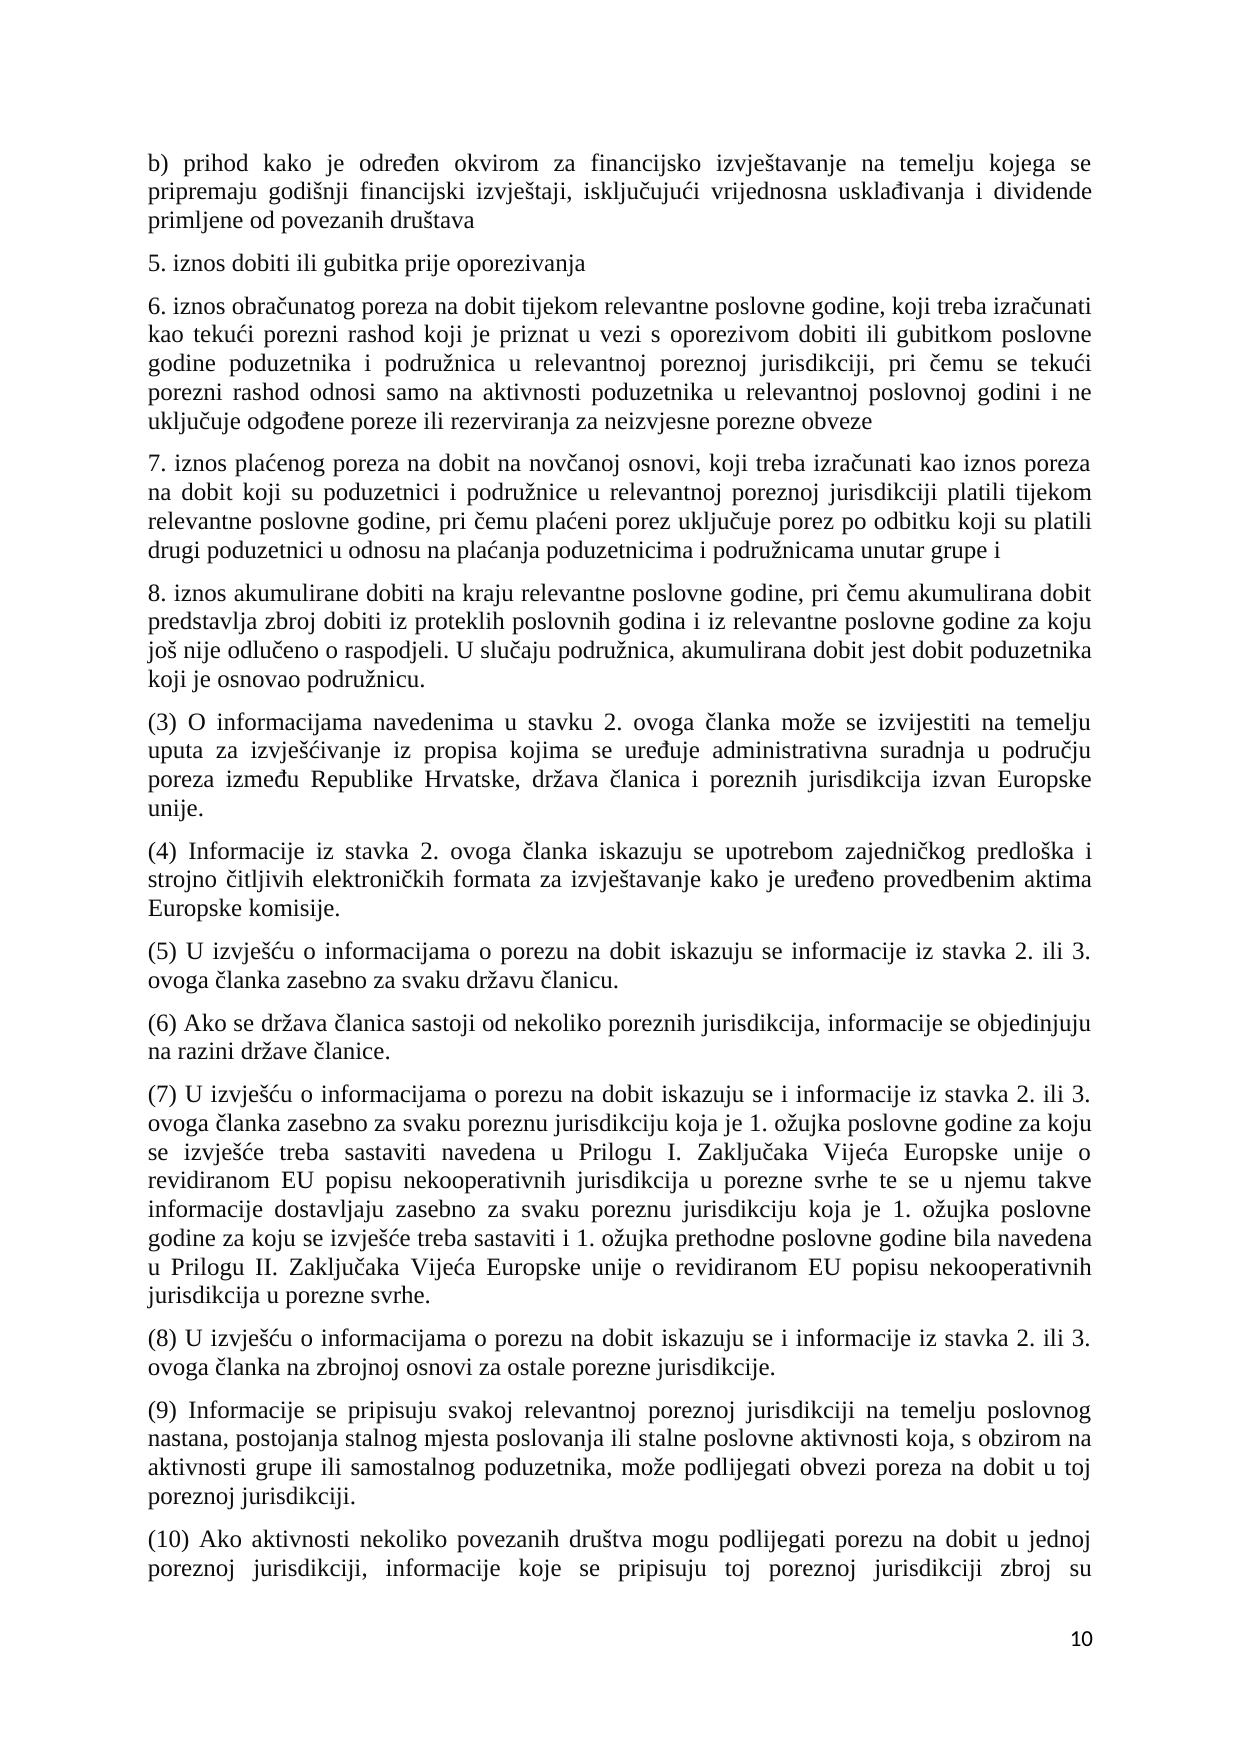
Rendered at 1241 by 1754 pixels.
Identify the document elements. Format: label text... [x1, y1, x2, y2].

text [148, 1524, 1093, 1581]
text 5. iznos dobiti ili gubitka prije oporezivanja [148, 248, 1093, 277]
text (7) U izvješću o informacijama o porezu na dobit iskazuju se i informacije iz stavka 2. ili 3. ovoga članka zasebno za svaku poreznu jurisdikciju koja je 1. ožujka poslovne godine za koju se izvješće treba sastaviti navedena u Prilogu I. Zaključaka Vijeća Europske unije o revidiranom EU popisu nekooperativnih jurisdikcija u porezne svrhe te se u njemu takve informacije dostavljaju zasebno za svaku poreznu jurisdikciju koja je 1. ožujka poslovne godine za koju se izvješće treba sastaviti i 1. ožujka prethodne poslovne godine bila navedena u Prilogu II. Zaključaka Vijeća Europske unije o revidiranom EU popisu nekooperativnih jurisdikcija u porezne svrhe. [148, 1079, 1093, 1309]
text (4) Informacije iz stavka 2. ovoga članka iskazuju se upotrebom zajedničkog predloška i strojno čitljivih elektroničkih formata za izvještavanje kako je uređeno provedbenim aktima Europske komisije. [148, 836, 1093, 922]
text 7. iznos plaćenog poreza na dobit na novčanoj osnovi, koji treba izračunati kao iznos poreza na dobit koji su poduzetnici i podružnice u relevantnoj poreznoj jurisdikciji platili tijekom relevantne poslovne godine, pri čemu plaćeni porez uključuje porez po odbitku koji su platili drugi poduzetnici u odnosu na plaćanja poduzetnicima i podružnicama unutar grupe i [148, 448, 1093, 563]
text (5) U izvješću o informacijama o porezu na dobit iskazuju se informacije iz stavka 2. ili 3. ovoga članka zasebno za svaku državu članicu. [148, 936, 1093, 993]
text (8) U izvješću o informacijama o porezu na dobit iskazuju se i informacije iz stavka 2. ili 3. ovoga članka na zbrojnoj osnovi za ostale porezne jurisdikcije. [148, 1323, 1093, 1381]
text (9) Informacije se pripisuju svakoj relevantnoj poreznoj jurisdikciji na temelju poslovnog nastana, postojanja stalnog mjesta poslovanja ili stalne poslovne aktivnosti koja, s obzirom na aktivnosti grupe ili samostalnog poduzetnika, može podlijegati obvezi poreza na dobit u toj poreznoj jurisdikciji. [148, 1395, 1093, 1510]
text (3) O informacijama navedenima u stavku 2. ovoga članka može se izvijestiti na temelju uputa za izvješćivanje iz propisa kojima se uređuje administrativna suradnja u području poreza između Republike Hrvatske, država članica i poreznih jurisdikcija izvan Europske unije. [148, 707, 1093, 822]
text (6) Ako se država članica sastoji od nekoliko poreznih jurisdikcija, informacije se objedinjuju na razini države članice. [148, 1008, 1093, 1065]
text 6. iznos obračunatog poreza na dobit tijekom relevantne poslovne godine, koji treba izračunati kao tekući porezni rashod koji je priznat u vezi s oporezivom dobiti ili gubitkom poslovne godine poduzetnika i podružnica u relevantnoj poreznoj jurisdikciji, pri čemu se tekući porezni rashod odnosi samo na aktivnosti poduzetnika u relevantnoj poslovnoj godini i ne uključuje odgođene poreze ili rezerviranja za neizvjesne porezne obveze [148, 291, 1093, 434]
text b) prihod kako je određen okvirom za financijsko izvještavanje na temelju kojega se pripremaju godišnji financijski izvještaji, isključujući vrijednosna usklađivanja i dividende primljene od povezanih društava [148, 148, 1093, 234]
text 8. iznos akumulirane dobiti na kraju relevantne poslovne godine, pri čemu akumulirana dobit predstavlja zbroj dobiti iz proteklih poslovnih godina i iz relevantne poslovne godine za koju još nije odlučeno o raspodjeli. U slučaju podružnica, akumulirana dobit jest dobit poduzetnika koji je osnovao podružnicu. [148, 578, 1093, 693]
